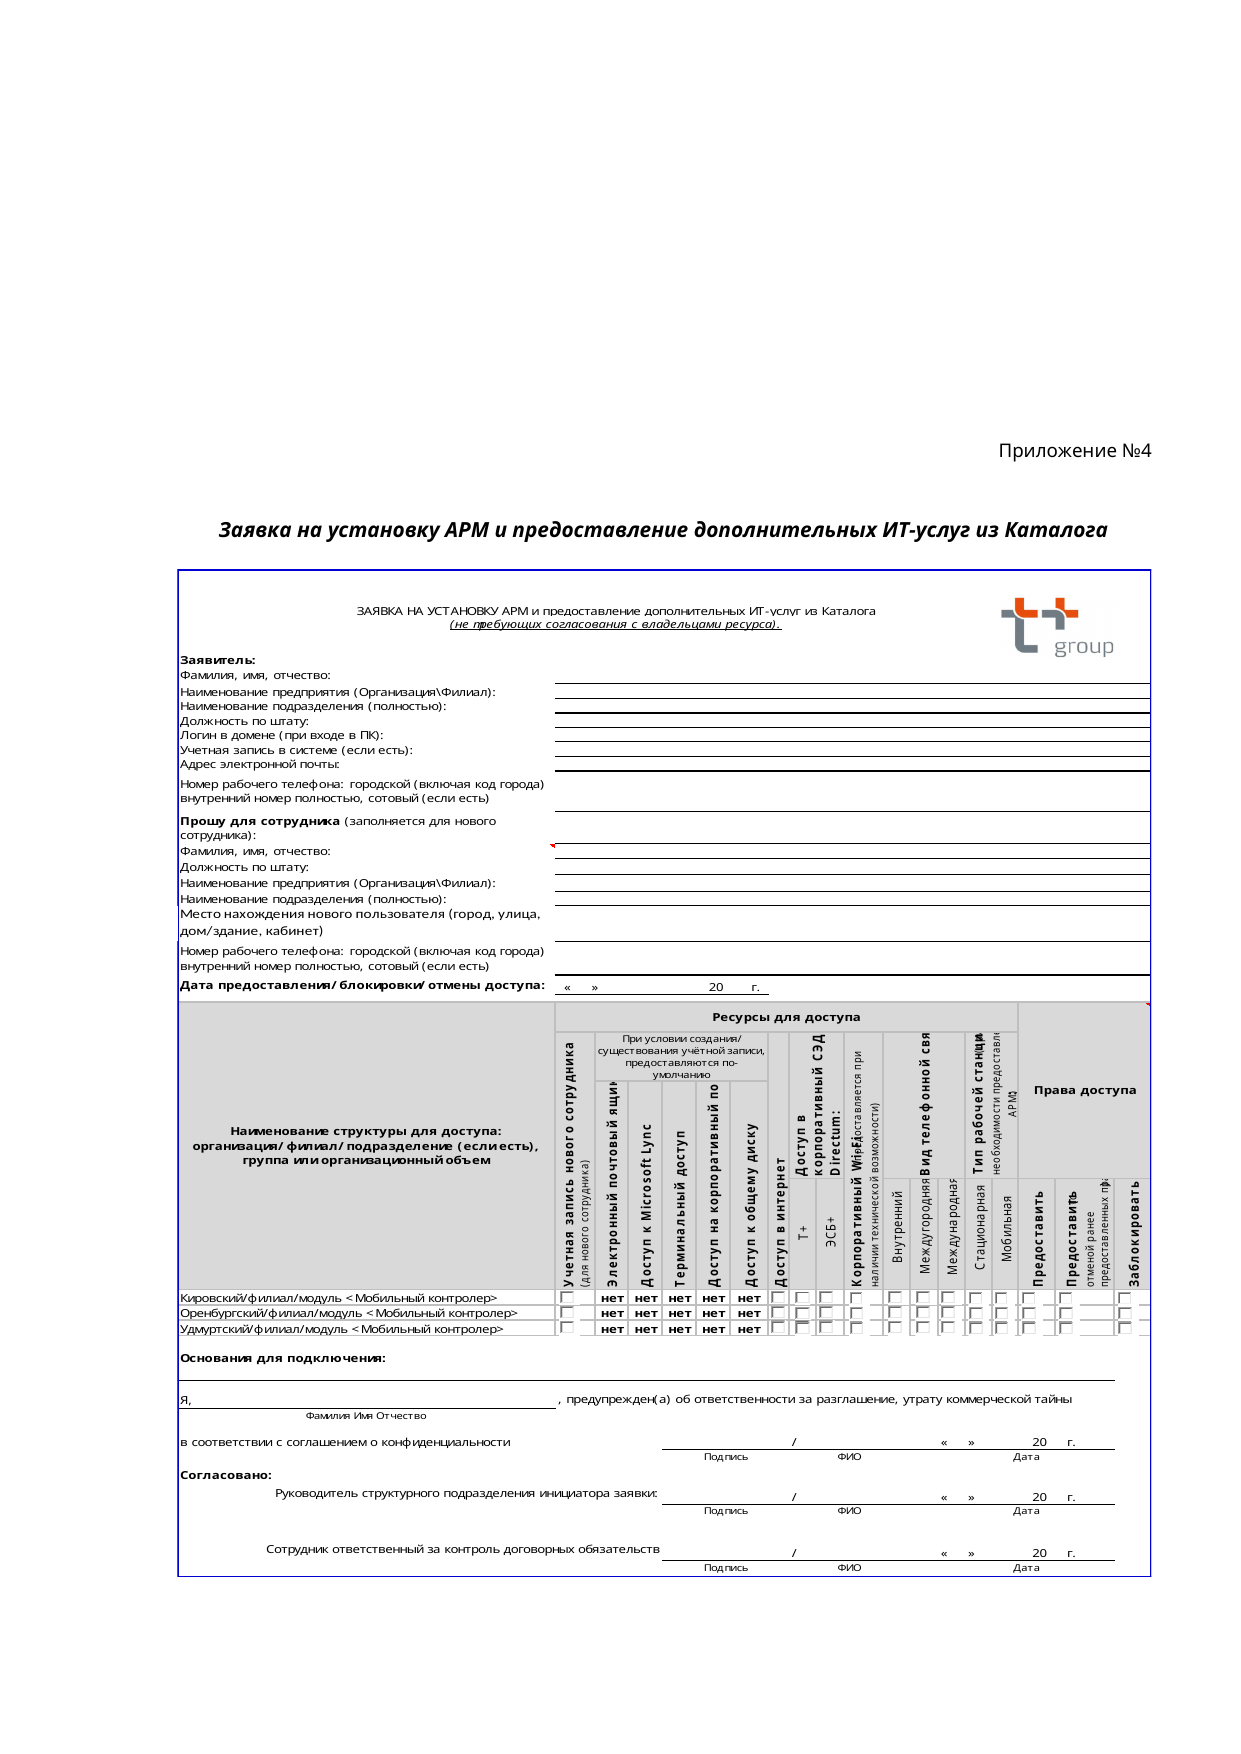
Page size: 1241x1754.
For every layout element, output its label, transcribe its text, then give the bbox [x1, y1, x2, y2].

text Заявка на установку АРМ и предоставление дополнительных ИТ-услуг из Каталога [177, 516, 1152, 544]
subtitle Приложение №4 [886, 437, 1152, 463]
